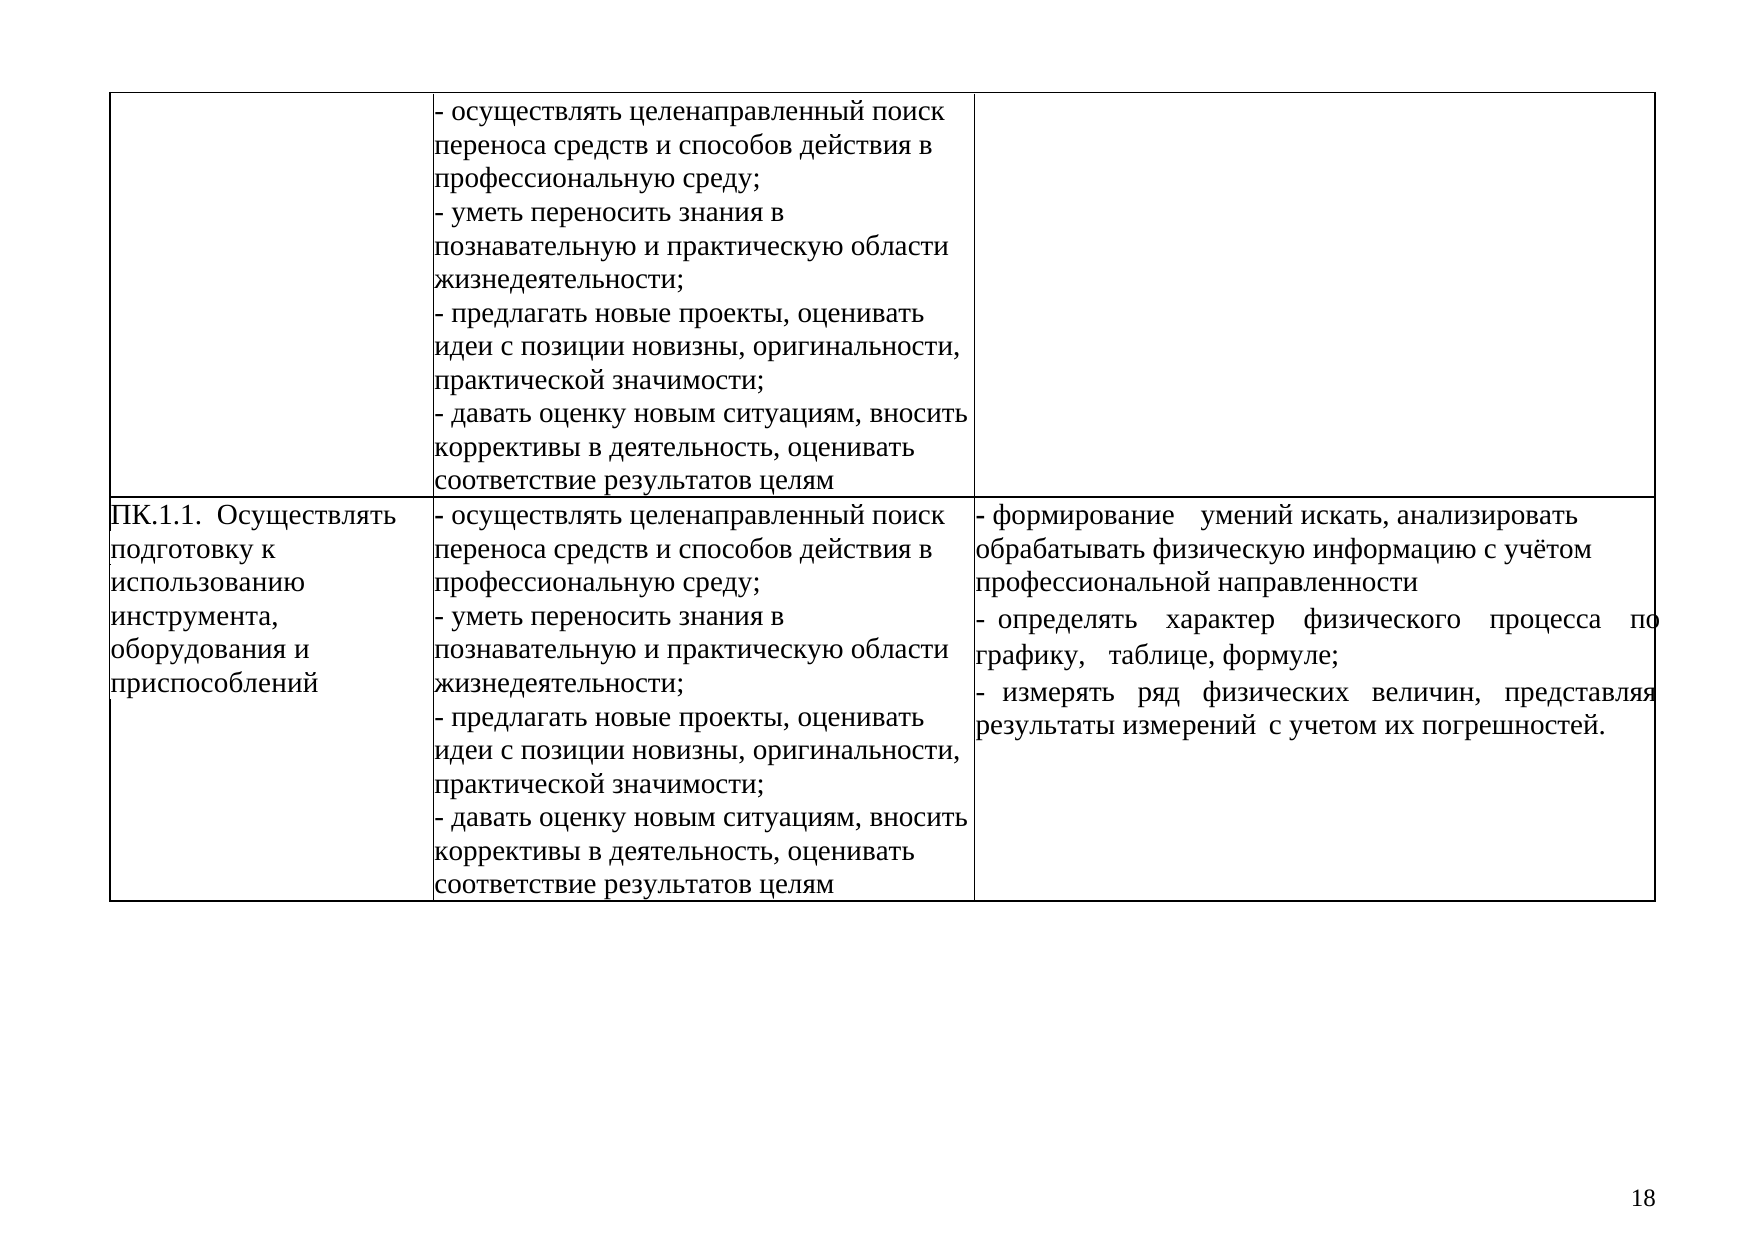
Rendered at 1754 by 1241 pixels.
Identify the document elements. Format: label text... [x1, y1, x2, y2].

table_cell - формирование умений искать, анализировать обрабатывать физическую информацию с учётом профессиональной направленности - определять характер физического процесса по графику, таблице, формуле; - измерять ряд физических величин, представляя результаты измерений с учетом их погрешностей. [975, 498, 1654, 900]
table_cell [434, 93, 974, 496]
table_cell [975, 93, 1654, 496]
table_cell - осуществлять целенаправленный поиск переноса средств и способов действия в профессиональную среду; - уметь переносить знания в познавательную и практическую области жизнедеятельности; - предлагать новые проекты, оценивать идеи с позиции новизны, оригинальности, практической значимости; - давать оценку новым ситуациям, вносить коррективы в деятельность, оценивать соответствие результатов целям [434, 498, 974, 900]
table_cell ПК.1.1. Осуществлять подготовку к использованию инструмента, оборудования и приспособлений [111, 498, 433, 900]
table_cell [111, 93, 433, 496]
